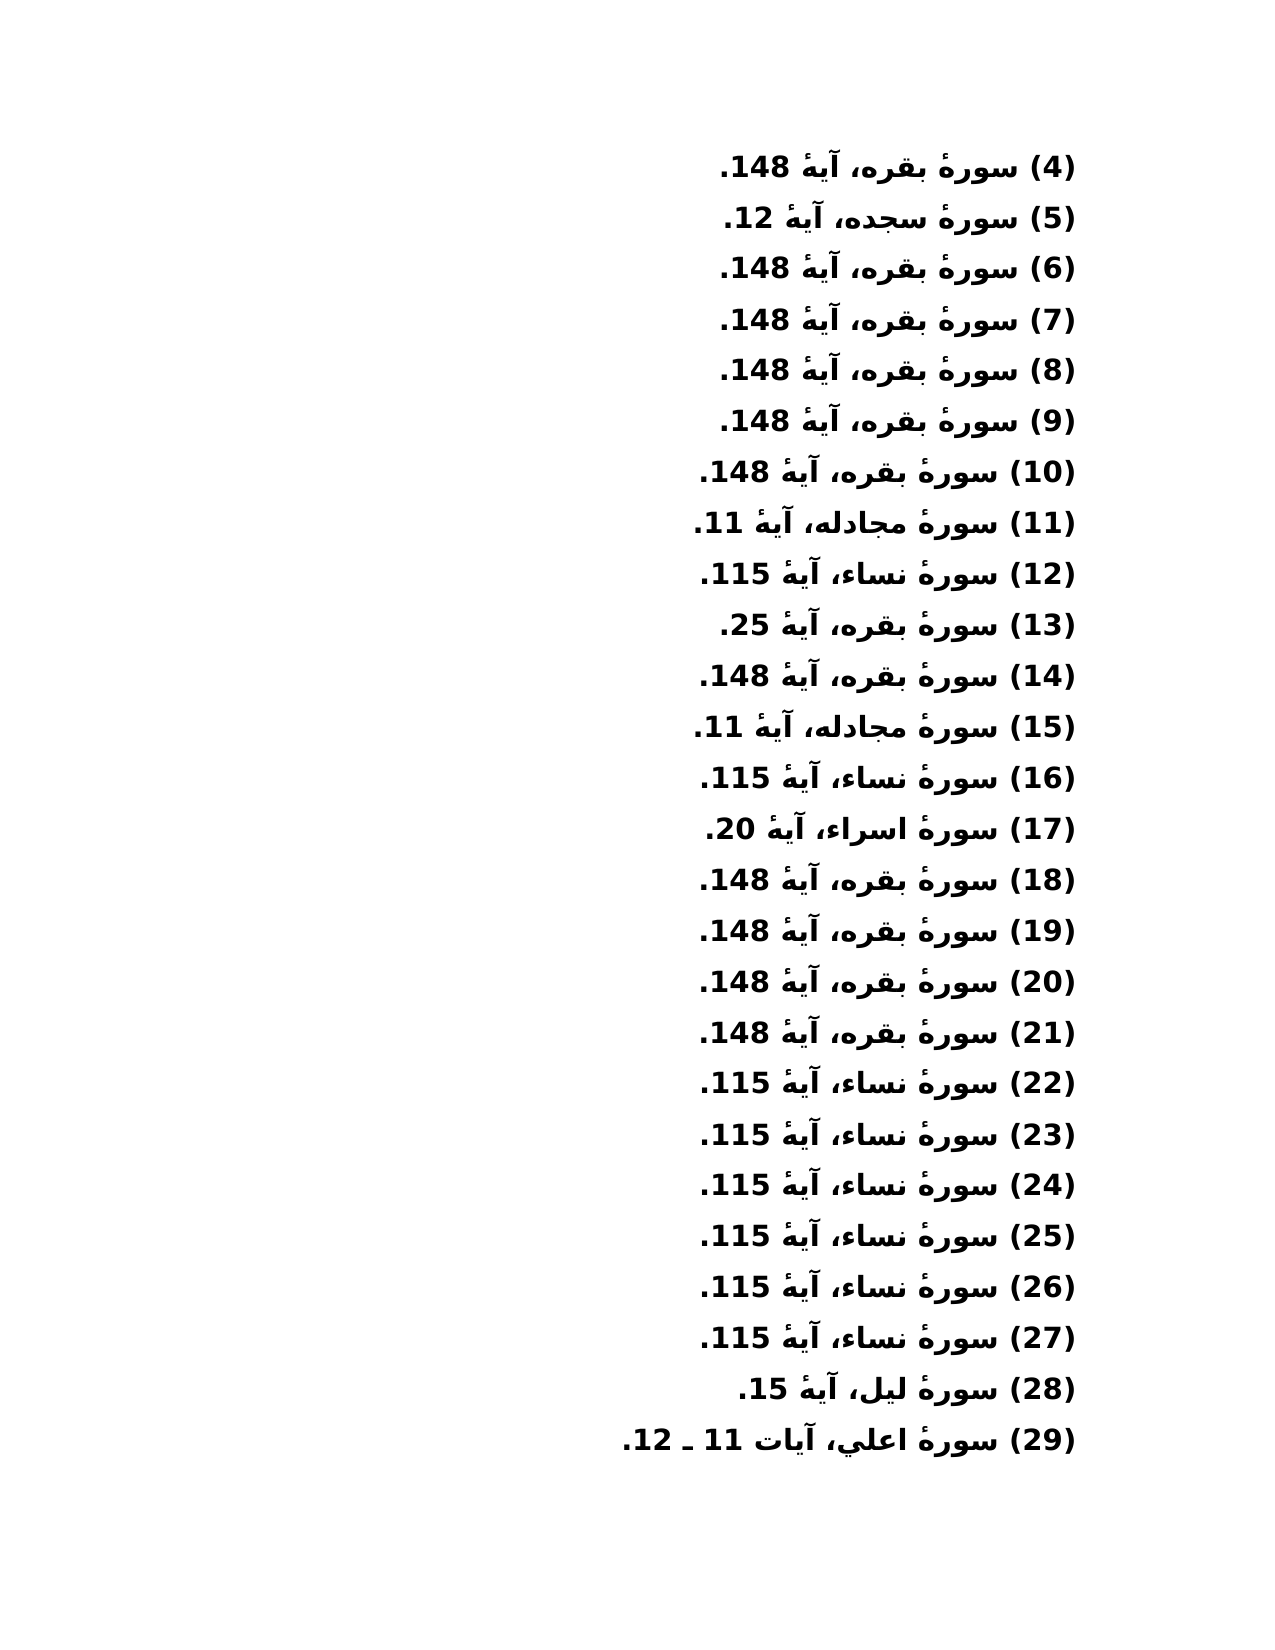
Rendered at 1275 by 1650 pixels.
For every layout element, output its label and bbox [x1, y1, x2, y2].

table_header [150, 150, 1076, 1457]
